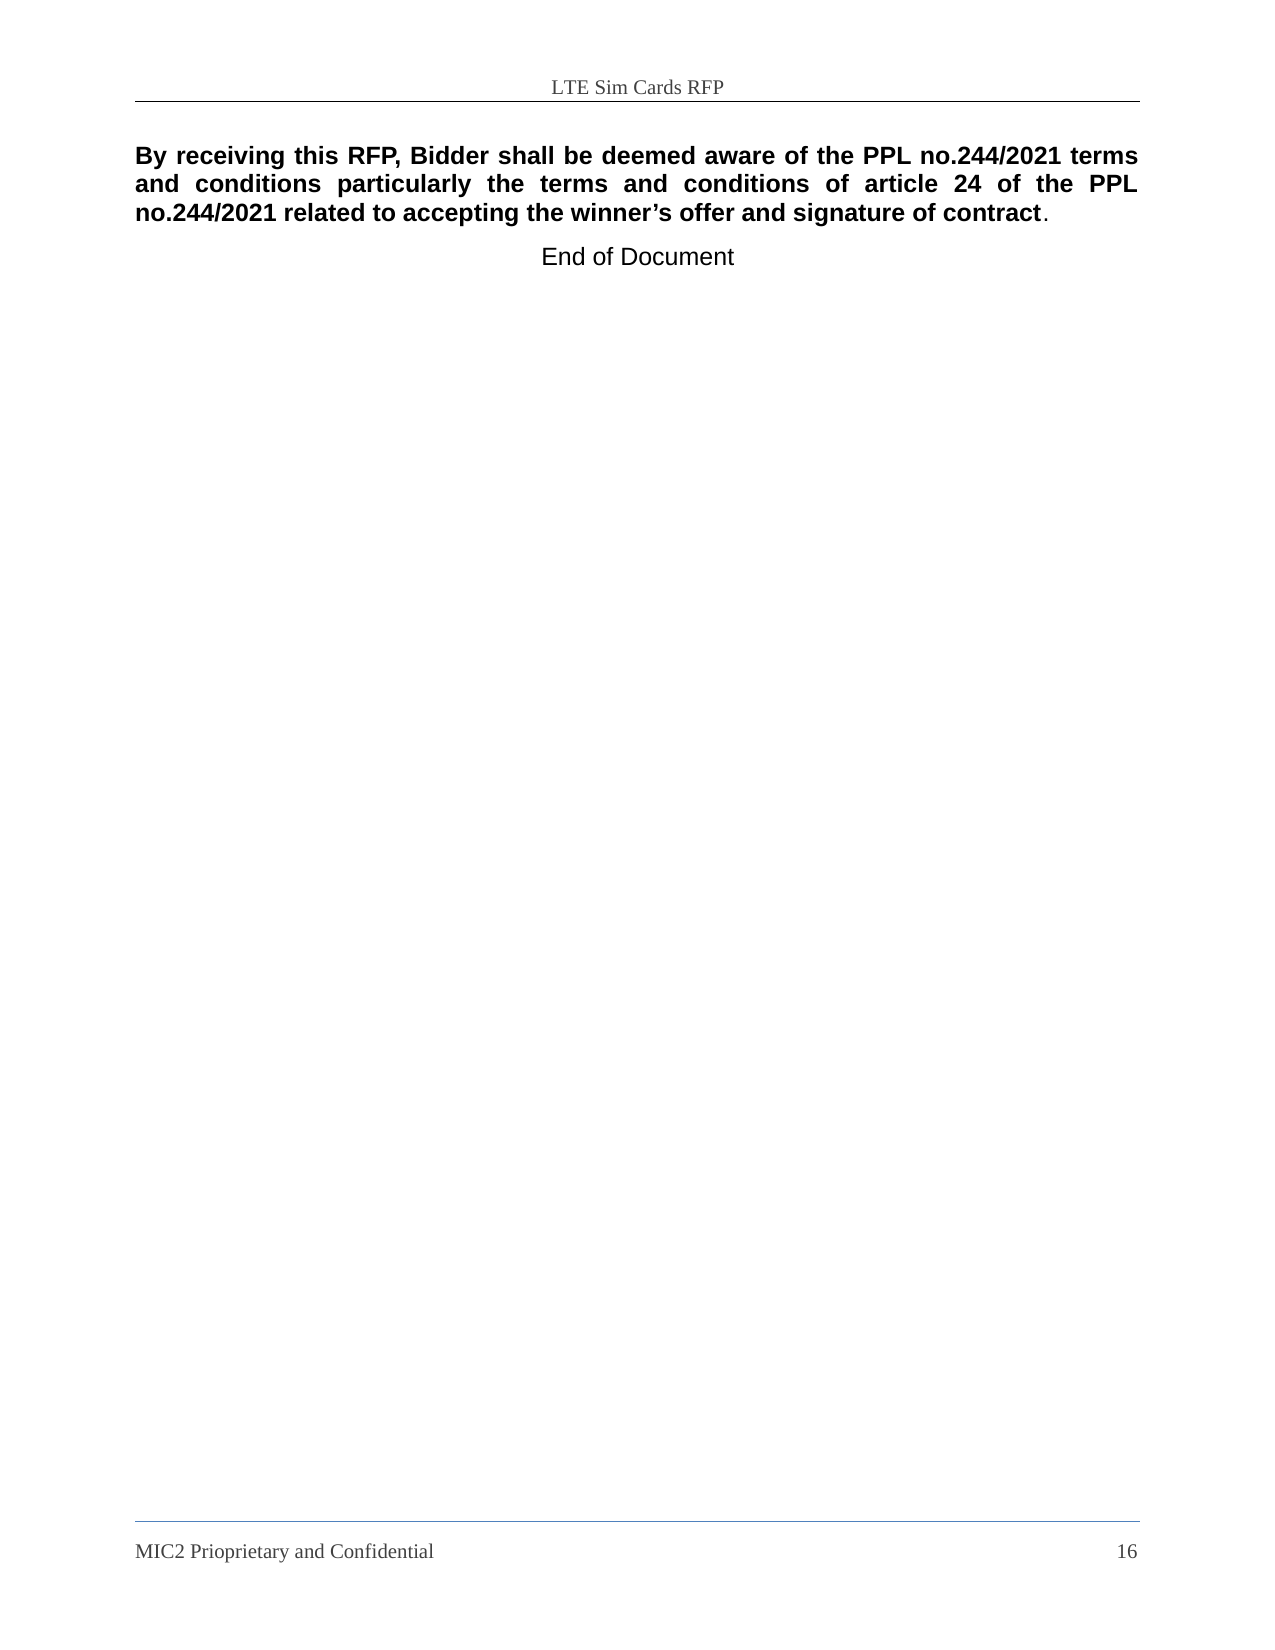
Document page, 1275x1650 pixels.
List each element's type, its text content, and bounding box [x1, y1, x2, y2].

text End of Document [135, 241, 1140, 270]
text By receiving this RFP, Bidder shall be deemed aware of the PPL no.244/2021 terms and conditions particularly the terms and conditions of article 24 of the PPL no.244/2021 related to accepting the winner’s offer and signature of contract. [135, 141, 1140, 227]
